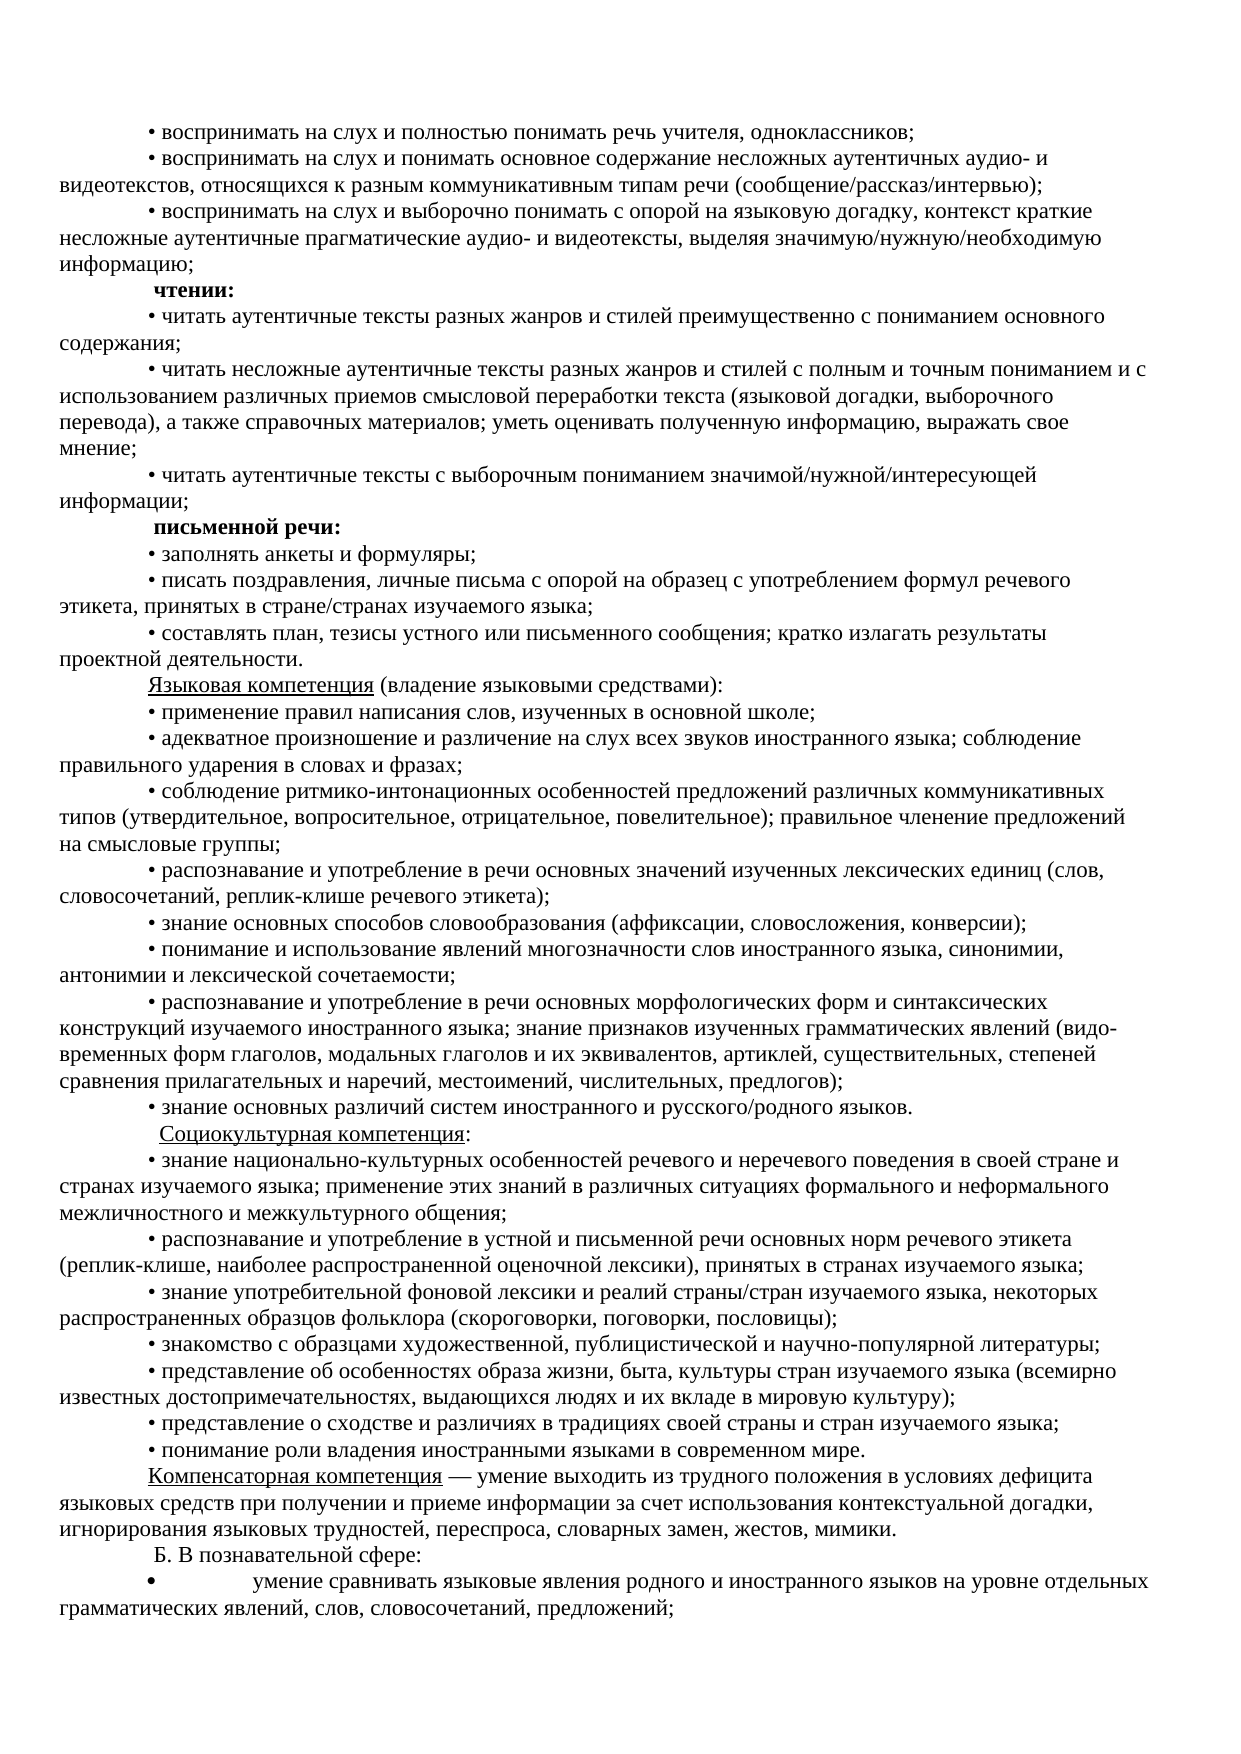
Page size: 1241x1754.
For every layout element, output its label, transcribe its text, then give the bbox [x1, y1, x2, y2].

text чтении: [59, 276, 1152, 303]
text Социокультурная компетенция: [59, 1119, 1152, 1146]
text • распознавание и употребление в речи основных значений изученных лексических единиц (слов, словосочетаний, реплик-клише речевого этикета); [59, 856, 1152, 909]
text • читать аутентичные тексты разных жанров и стилей преимущественно с пониманием основного содержания; [59, 303, 1152, 355]
text • знание основных способов словообразования (аффиксации, словосложения, конверсии); [59, 909, 1152, 935]
text Языковая компетенция (владение языковыми средствами): [59, 672, 1152, 698]
text • знание употребительной фоновой лексики и реалий страны/стран изучаемого языка, некоторых распространенных образцов фольклора (скороговорки, поговорки, пословицы); [59, 1278, 1152, 1330]
text • воспринимать на слух и полностью понимать речь учителя, одноклассников; [59, 118, 1152, 144]
text • писать поздравления, личные письма с опорой на образец с употреблением формул речевого этикета, принятых в стране/странах изучаемого языка; [59, 566, 1152, 619]
text • распознавание и употребление в устной и письменной речи основных норм речевого этикета (реплик-клише, наиболее распространенной оценочной лексики), принятых в странах изучаемого языка; [59, 1225, 1152, 1278]
text Б. В познавательной сфере: [59, 1541, 1152, 1568]
text • применение правил написания слов, изученных в основной школе; [59, 698, 1152, 724]
text • понимание и использование явлений многозначности слов иностранного языка, синонимии, антонимии и лексической сочетаемости; [59, 935, 1152, 988]
text • представление об особенностях образа жизни, быта, культуры стран изучаемого языка (всемирно известных достопримечательностях, выдающихся людях и их вкладе в мировую культуру); [59, 1357, 1152, 1409]
list умение сравнивать языковые явления родного и иностранного языков на уровне отдельных грамматических явлений, слов, словосочетаний, предложений; [59, 1568, 1152, 1620]
text • воспринимать на слух и выборочно понимать с опорой на языковую догадку, контекст краткие несложные аутентичные прагматические аудио- и видеотексты, выделяя значимую/нужную/необходимую информацию; [59, 197, 1152, 276]
text • составлять план, тезисы устного или письменного сообщения; кратко излагать результаты проектной деятельности. [59, 619, 1152, 672]
text письменной речи: [59, 513, 1152, 540]
text • распознавание и употребление в речи основных морфологических форм и синтаксических конструкций изучаемого иностранного языка; знание признаков изученных грамматических явлений (видо-временных форм глаголов, модальных глаголов и их эквивалентов, артиклей, существительных, степеней сравнения прилагательных и наречий, местоимений, числительных, предлогов); [59, 988, 1152, 1093]
text • знание национально-культурных особенностей речевого и неречевого поведения в своей стране и странах изучаемого языка; применение этих знаний в различных ситуациях формального и неформального межличностного и межкультурного общения; [59, 1146, 1152, 1225]
text • читать аутентичные тексты с выборочным пониманием значимой/нужной/интересующей информации; [59, 461, 1152, 513]
text Компенсаторная компетенция — умение выходить из трудного положения в условиях дефицита языковых средств при получении и приеме информации за счет использования контекстуальной догадки, игнорирования языковых трудностей, переспроса, словарных замен, жестов, мимики. [59, 1462, 1152, 1541]
text • знание основных различий систем иностранного и русского/родного языков. [59, 1093, 1152, 1119]
text • читать несложные аутентичные тексты разных жанров и стилей с полным и точным пониманием и с использованием различных приемов смысловой переработки текста (языковой догадки, выборочного перевода), а также справочных материалов; уметь оценивать полученную информацию, выражать свое мнение; [59, 355, 1152, 461]
text • адекватное произношение и различение на слух всех звуков иностранного языка; соблюдение правильного ударения в словах и фразах; [59, 724, 1152, 777]
text • воспринимать на слух и понимать основное содержание несложных аутентичных аудио- и видеотекстов, относящихся к разным коммуникативным типам речи (сообщение/рассказ/интервью); [59, 144, 1152, 197]
text • представление о сходстве и различиях в традициях своей страны и стран изучаемого языка; [59, 1409, 1152, 1436]
text • заполнять анкеты и формуляры; [59, 540, 1152, 566]
text • соблюдение ритмико-интонационных особенностей предложений различных коммуникативных типов (утвердительное, вопросительное, отрицательное, повелительное); правильное членение предложений на смысловые группы; [59, 777, 1152, 856]
text • понимание роли владения иностранными языками в современном мире. [59, 1436, 1152, 1462]
text • знакомство с образцами художественной, публицистической и научно-популярной литературы; [59, 1330, 1152, 1357]
